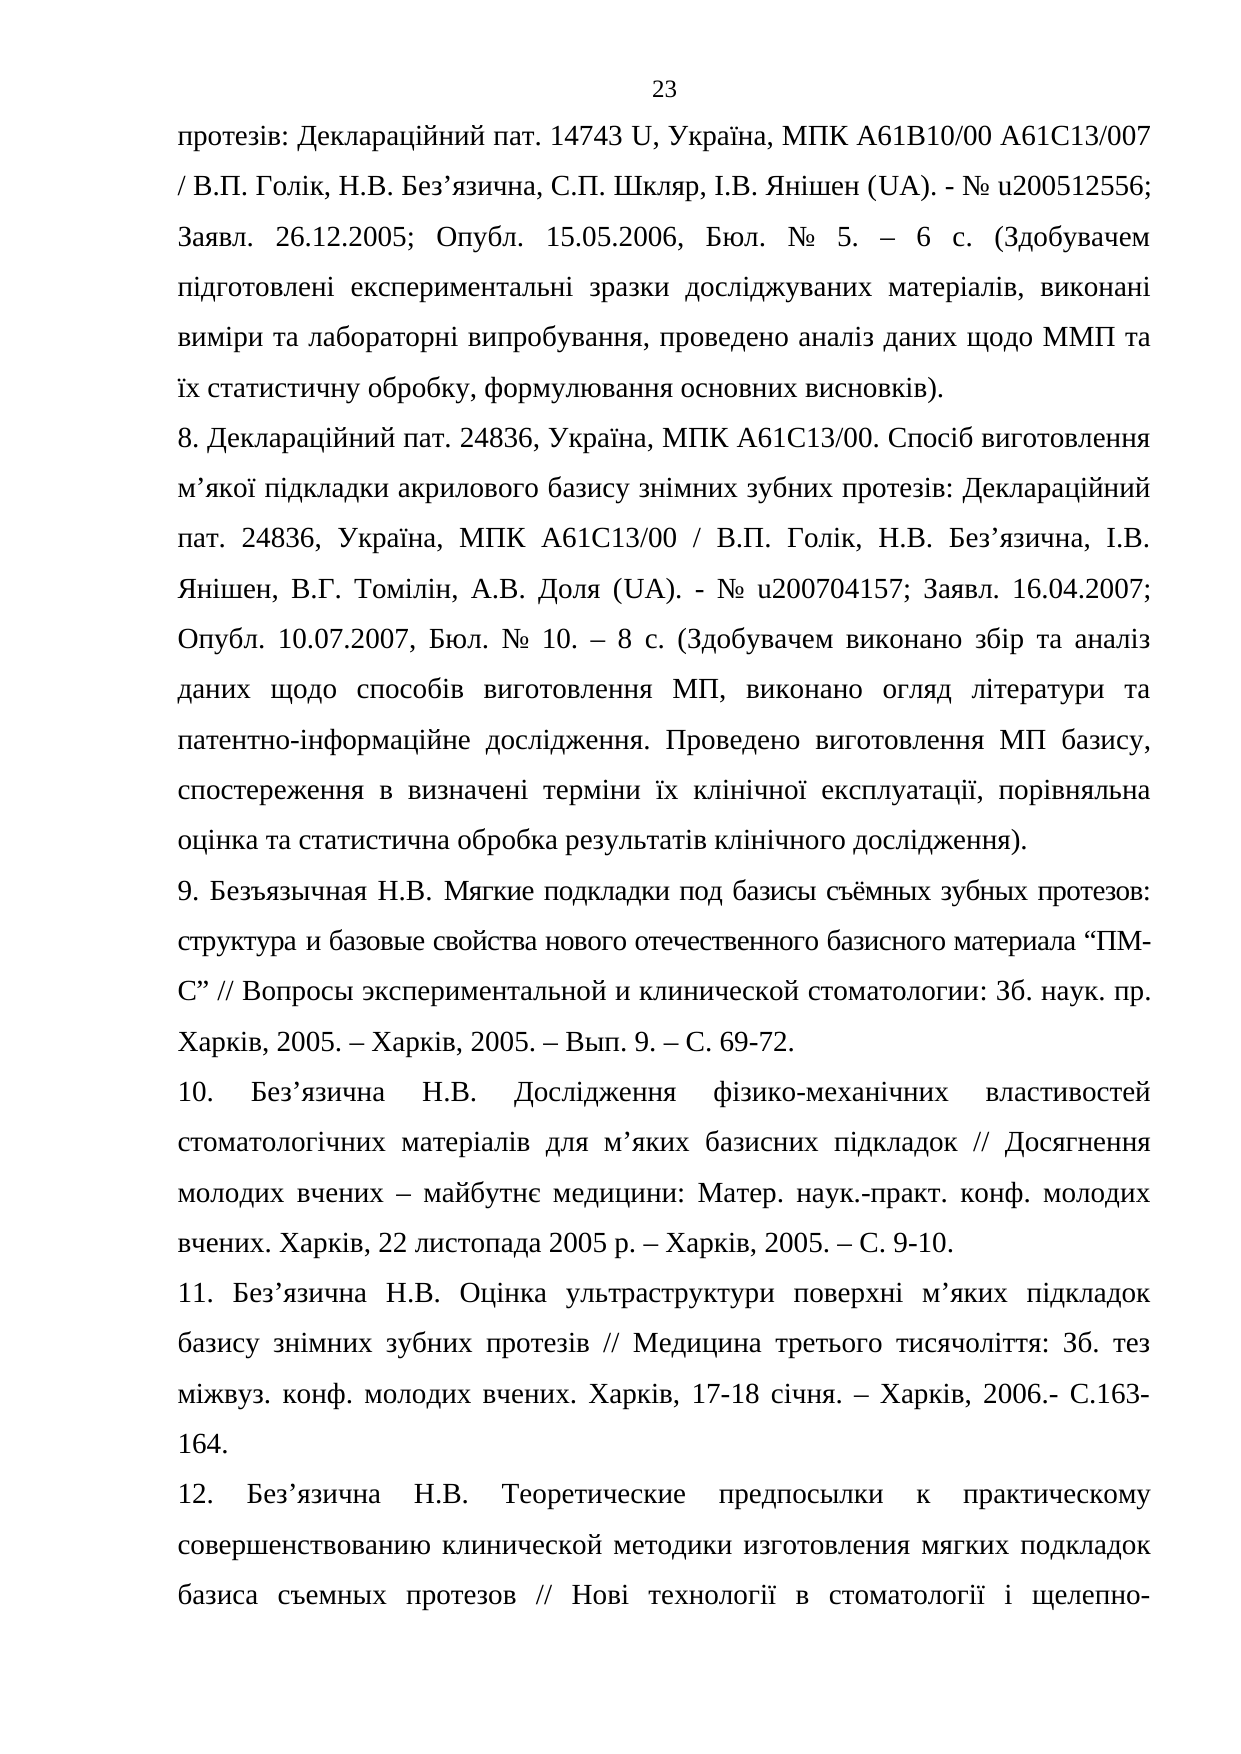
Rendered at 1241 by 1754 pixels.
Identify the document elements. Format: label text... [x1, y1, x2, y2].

text 8. Деклараційний пат. 24836, Україна, МПК А61С13/00. Спосіб виготовлення м’якої підкладки акрилового базису знімних зубних протезів: Деклараційний пат. 24836, Україна, МПК А61С13/00 / В.П. Голік, Н.В. Без’язична, І.В. Янішен, В.Г. Томілін, А.В. Доля (UA). - № u200704157; Заявл. 16.04.2007; Опубл. 10.07.2007, Бюл. № 10. – 8 с. (Здобувачем виконано збір та аналіз даних щодо способів виготовлення МП, виконано огляд літератури та патентно-інформаційне дослідження. Проведено виготовлення МП базису, спостереження в визначені терміни їх клінічної експлуатації, порівняльна оцінка та статистична обробка результатів клінічного дослідження). [177, 420, 1152, 856]
text 10. Без’язична Н.В. Дослідження фізико-механічних властивостей стоматологічних матеріалів для м’яких базисних підкладок // Досягнення молодих вчених – майбутнє медицини: Матер. наук.-практ. конф. молодих вчених. Харків, 22 листопада 2005 р. – Харків, 2005. – С. 9-10. [177, 1074, 1152, 1258]
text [177, 118, 1152, 403]
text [177, 1477, 1152, 1611]
text 11. Без’язична Н.В. Оцінка ультраструктури поверхні м’яких підкладок базису знімних зубних протезів // Медицина третього тисячоліття: Зб. тез міжвуз. конф. молодих вчених. Харків, 17-18 січня. – Харків, 2006.- С.163-164. [177, 1275, 1152, 1460]
text 9. Безъязычная Н.В. Мягкие подкладки под базисы съёмных зубных протезов: структура и базовые свойства нового отечественного базисного материала “ПМ-С” // Вопросы экспериментальной и клинической стоматологии: Зб. наук. пр. Харків, 2005. – Харків, 2005. – Вып. 9. – С. 69-72. [177, 873, 1152, 1057]
